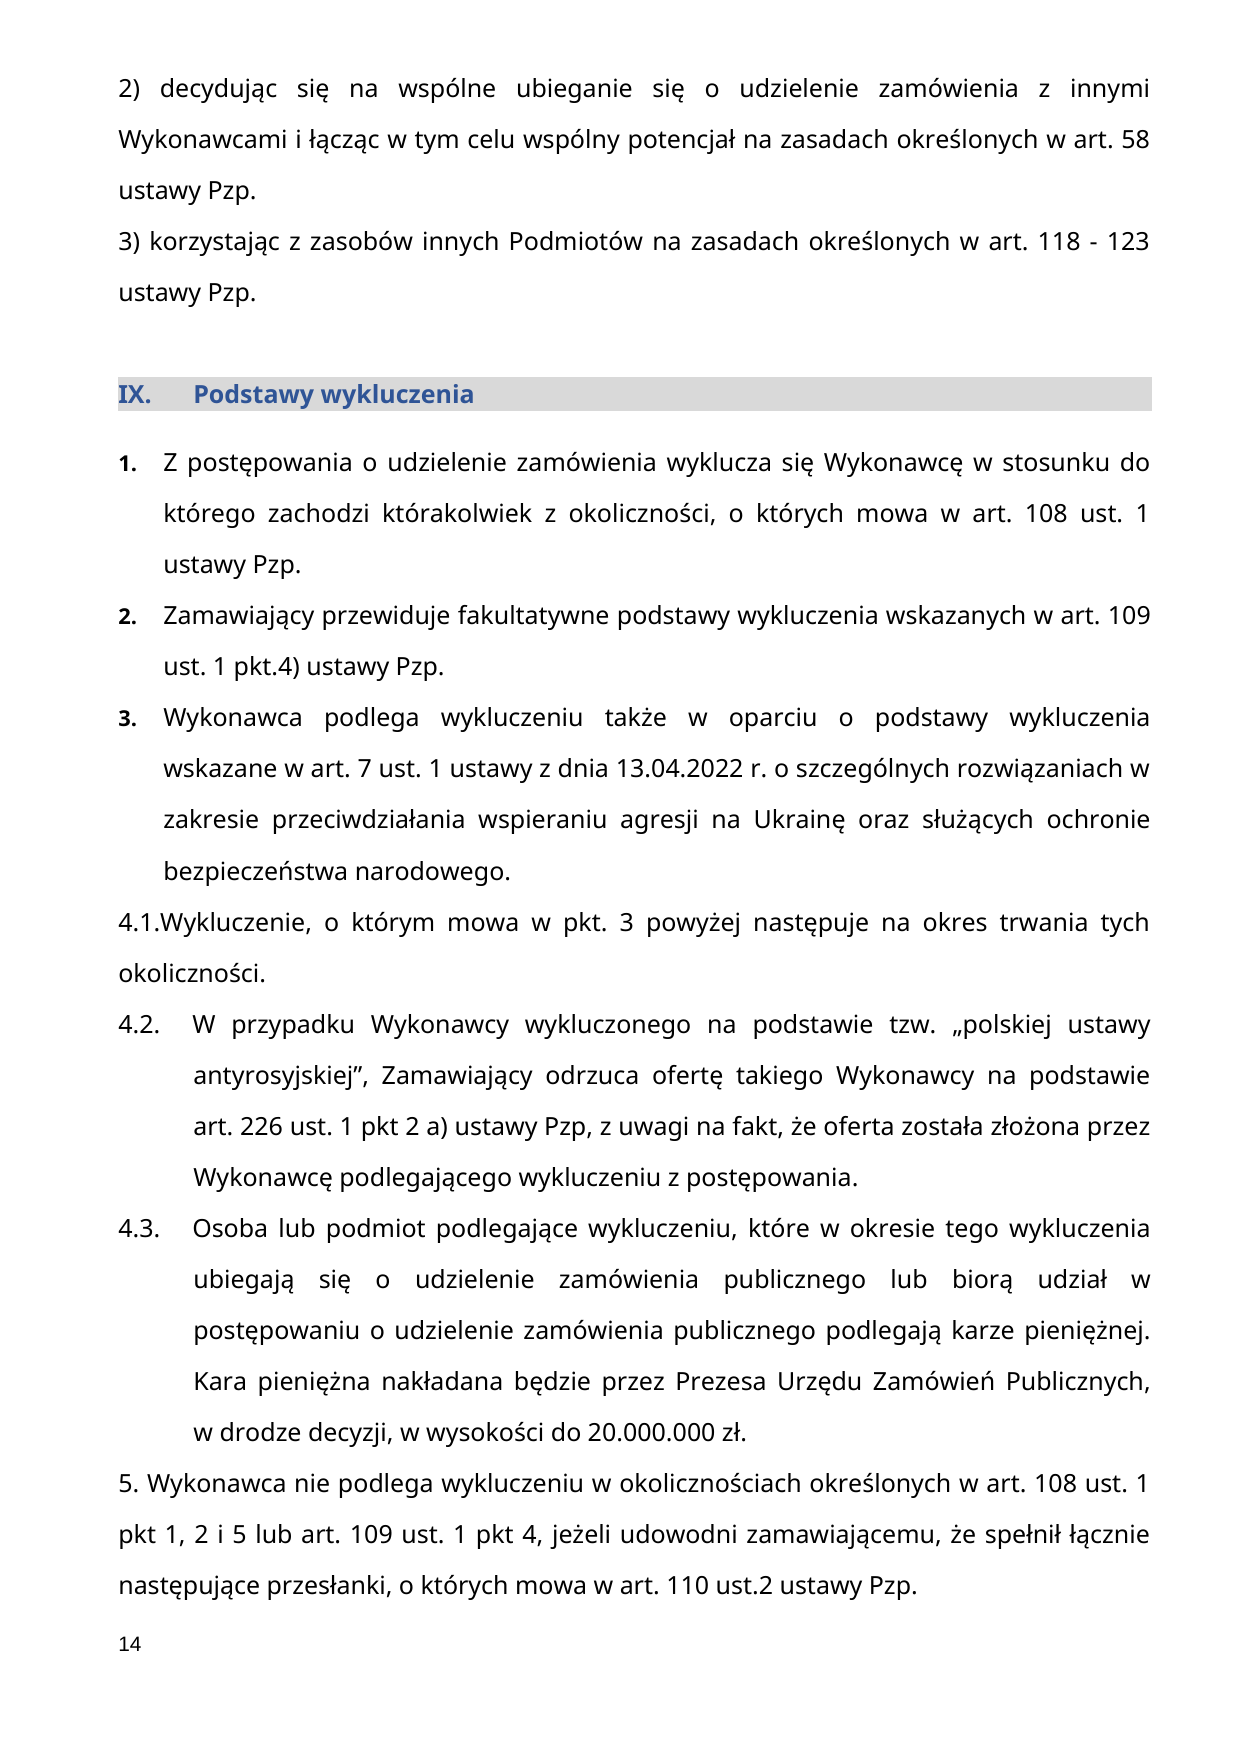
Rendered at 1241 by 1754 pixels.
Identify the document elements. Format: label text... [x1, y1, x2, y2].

text 4.1.Wykluczenie, o którym mowa w pkt. 3 powyżej następuje na okres trwania tych okoliczności. [118, 904, 1152, 989]
text 3) korzystając z zasobów innych Podmiotów na zasadach określonych w art. 118 - 123 ustawy Pzp. [118, 224, 1152, 309]
list Osoba lub podmiot podlegające wykluczeniu, które w okresie tego wykluczenia ubiegają się o udzielenie zamówienia publicznego lub biorą udział w postępowaniu o udzielenie zamówienia publicznego podlegają karze pieniężnej. Kara pieniężna nakładana będzie przez Prezesa Urzędu Zamówień Publicznych, w drodze decyzji, w wysokości do 20.000.000 zł. [118, 1210, 1152, 1449]
list Zamawiający przewiduje fakultatywne podstawy wykluczenia wskazanych w art. 109 ust. 1 pkt.4) ustawy Pzp. [118, 598, 1152, 683]
text 5. Wykonawca nie podlega wykluczeniu w okolicznościach określonych w art. 108 ust. 1 pkt 1, 2 i 5 lub art. 109 ust. 1 pkt 4, jeżeli udowodni zamawiającemu, że spełnił łącznie następujące przesłanki, o których mowa w art. 110 ust.2 ustawy Pzp. [118, 1466, 1152, 1602]
list Wykonawca podlega wykluczeniu także w oparciu o podstawy wykluczenia wskazane w art. 7 ust. 1 ustawy z dnia 13.04.2022 r. o szczególnych rozwiązaniach w zakresie przeciwdziałania wspieraniu agresji na Ukrainę oraz służących ochronie bezpieczeństwa narodowego. [118, 700, 1152, 887]
list Podstawy wykluczenia [118, 377, 1152, 411]
list Z postępowania o udzielenie zamówienia wyklucza się Wykonawcę w stosunku do którego zachodzi którakolwiek z okoliczności, o których mowa w art. 108 ust. 1 ustawy Pzp. [118, 445, 1152, 581]
text 2) decydując się na wspólne ubieganie się o udzielenie zamówienia z innymi Wykonawcami i łącząc w tym celu wspólny potencjał na zasadach określonych w art. 58 ustawy Pzp. [118, 71, 1152, 207]
list W przypadku Wykonawcy wykluczonego na podstawie tzw. „polskiej ustawy antyrosyjskiej”, Zamawiający odrzuca ofertę takiego Wykonawcy na podstawie art. 226 ust. 1 pkt 2 a) ustawy Pzp, z uwagi na fakt, że oferta została złożona przez Wykonawcę podlegającego wykluczeniu z postępowania. [118, 1006, 1152, 1193]
